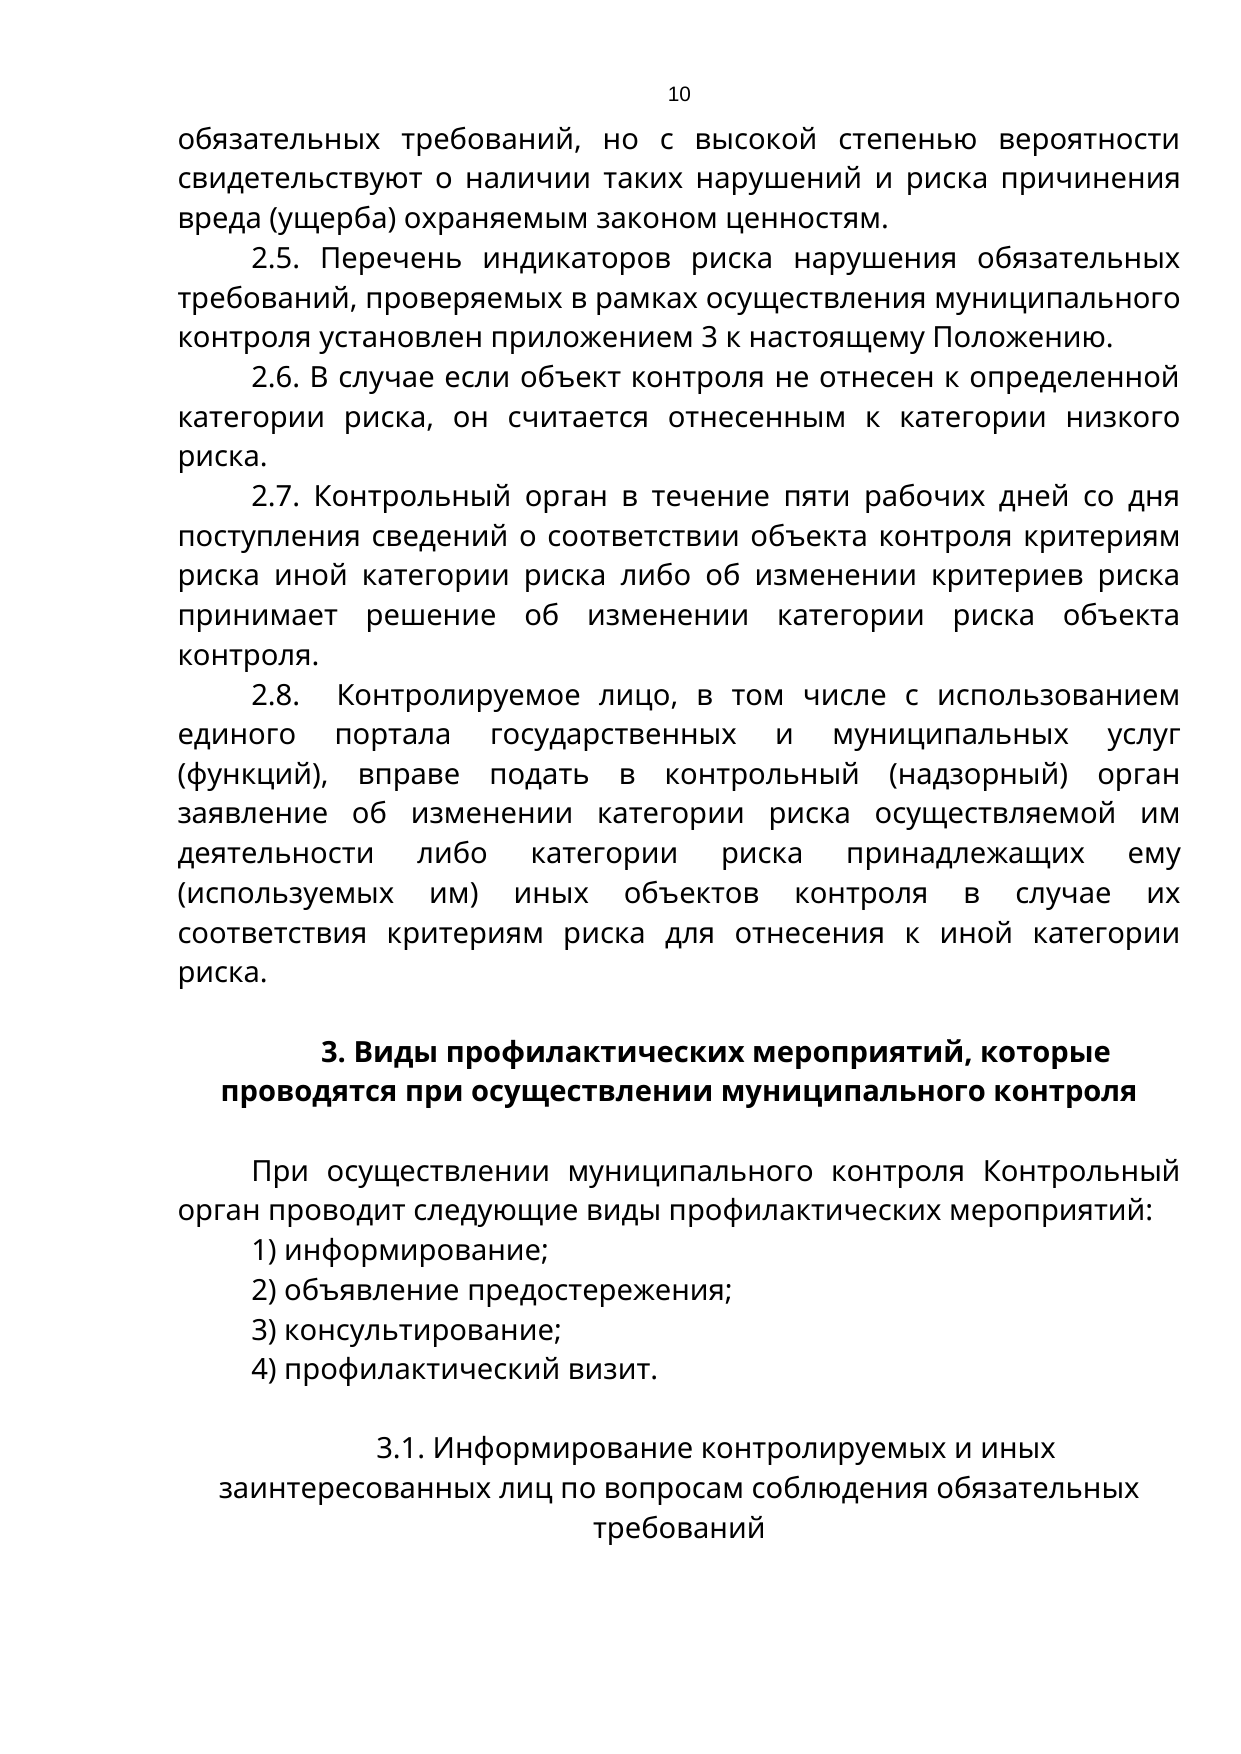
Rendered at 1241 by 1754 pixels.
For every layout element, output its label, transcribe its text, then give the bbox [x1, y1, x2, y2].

list 2.8. Контролируемое лицо, в том числе с использованием единого портала государственных и муниципальных услуг (функций), вправе подать в контрольный (надзорный) орган заявление об изменении категории риска осуществляемой им деятельности либо категории риска принадлежащих ему (используемых им) иных объектов контроля в случае их соответствия критериям риска для отнесения к иной категории риска. [177, 674, 1181, 991]
text 3) консультирование; [177, 1309, 1181, 1348]
text 4) профилактический визит. [177, 1348, 1181, 1388]
list 2.7. Контрольный орган в течение пяти рабочих дней со дня поступления сведений о соответствии объекта контроля критериям риска иной категории риска либо об изменении критериев риска принимает решение об изменении категории риска объекта контроля. [177, 475, 1181, 674]
text 2) объявление предостережения; [177, 1269, 1181, 1309]
text При осуществлении муниципального контроля Контрольный орган проводит следующие виды профилактических мероприятий: [177, 1150, 1181, 1229]
text 3. Виды профилактических мероприятий, которые проводятся при осуществлении муниципального контроля [177, 1031, 1181, 1110]
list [177, 118, 1181, 237]
list 2.6. В случае если объект контроля не отнесен к определенной категории риска, он считается отнесенным к категории низкого риска. [177, 356, 1181, 475]
text 3.1. Информирование контролируемых и иных заинтересованных лиц по вопросам соблюдения обязательных требований [177, 1428, 1181, 1547]
text 1) информирование; [177, 1229, 1181, 1269]
list 2.5. Перечень индикаторов риска нарушения обязательных требований, проверяемых в рамках осуществления муниципального контроля установлен приложением 3 к настоящему Положению. [177, 237, 1181, 356]
